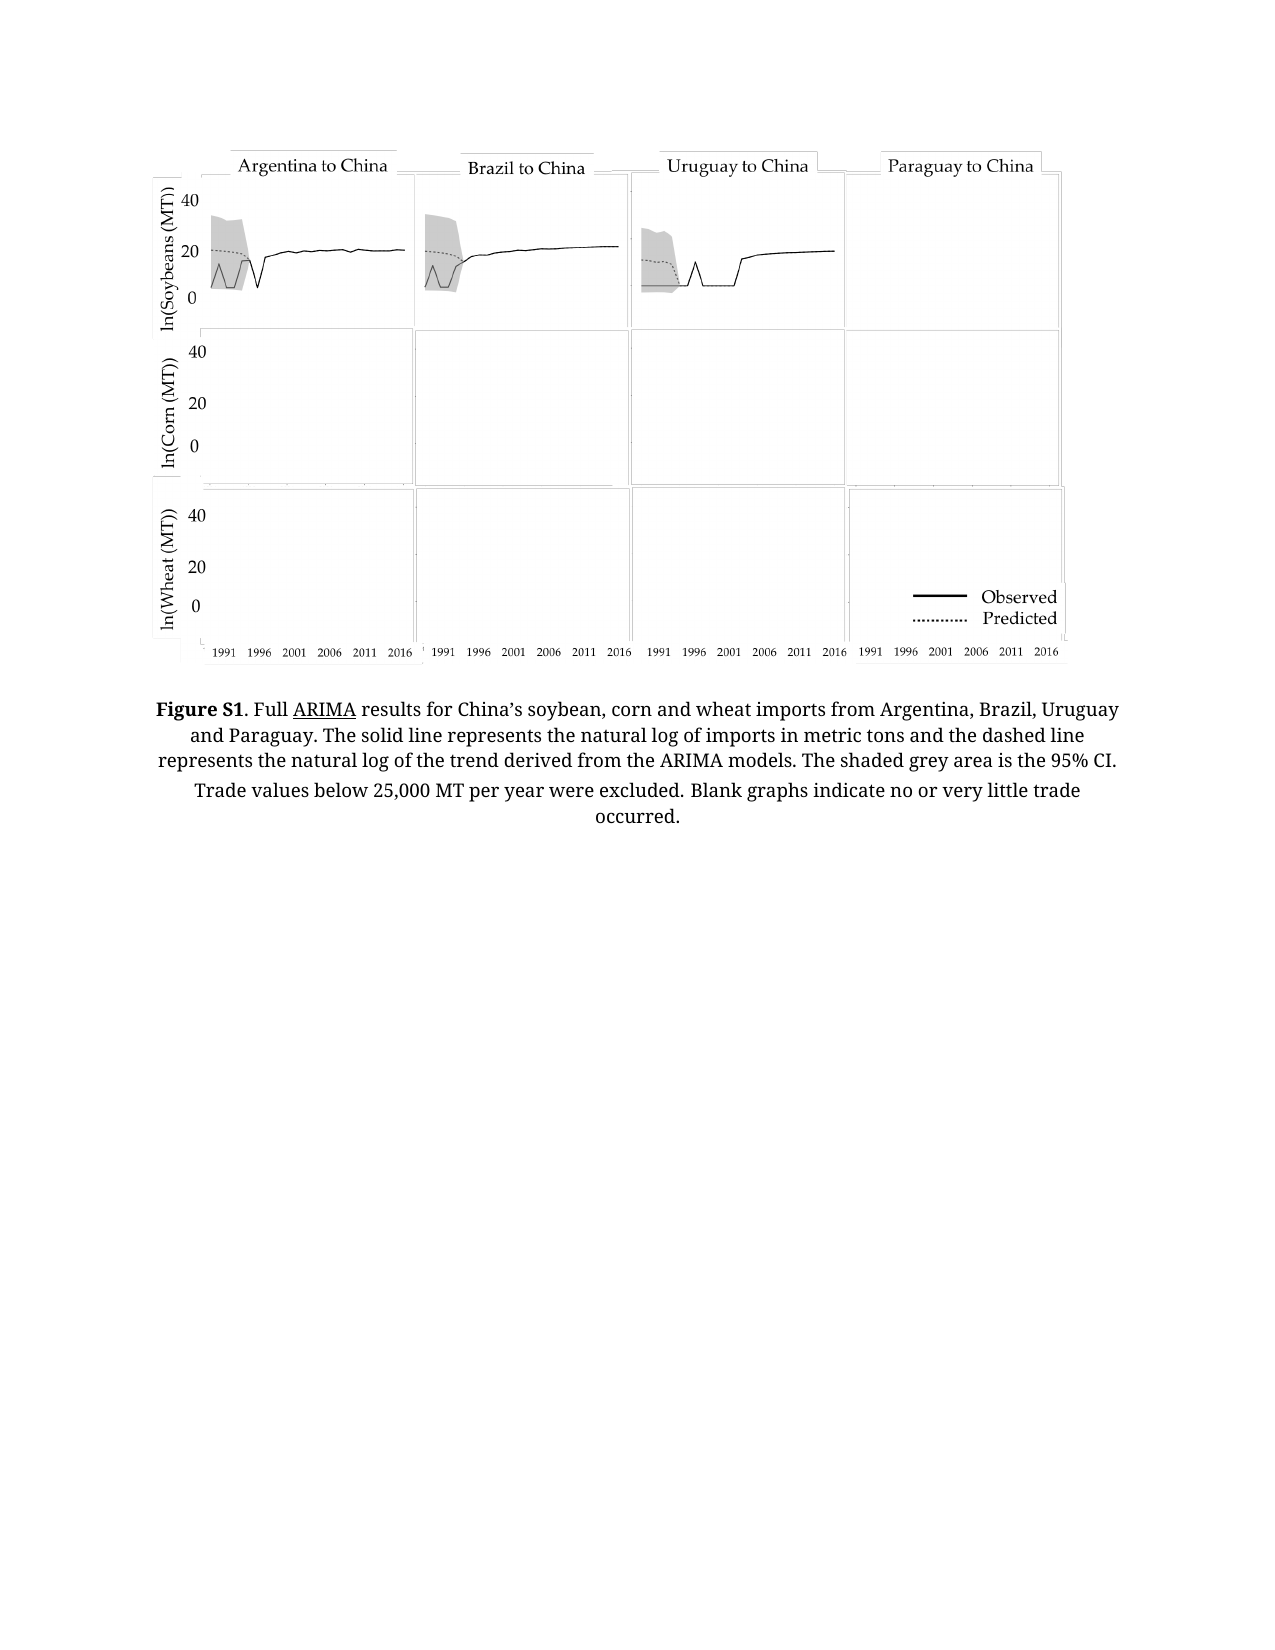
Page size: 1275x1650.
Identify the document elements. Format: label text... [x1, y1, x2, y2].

text Figure S1. Full ARIMA results for China’s soybean, corn and wheat imports from Argentina, Brazil, Uruguay and Paraguay. The solid line represents the natural log of imports in metric tons and the dashed line represents the natural log of the trend derived from the ARIMA models. The shaded grey area is the 95% CI. Trade values below 25,000 MT per year were excluded. Blank graphs indicate no or very little trade occurred. [150, 696, 1125, 829]
picture [150, 150, 1072, 666]
